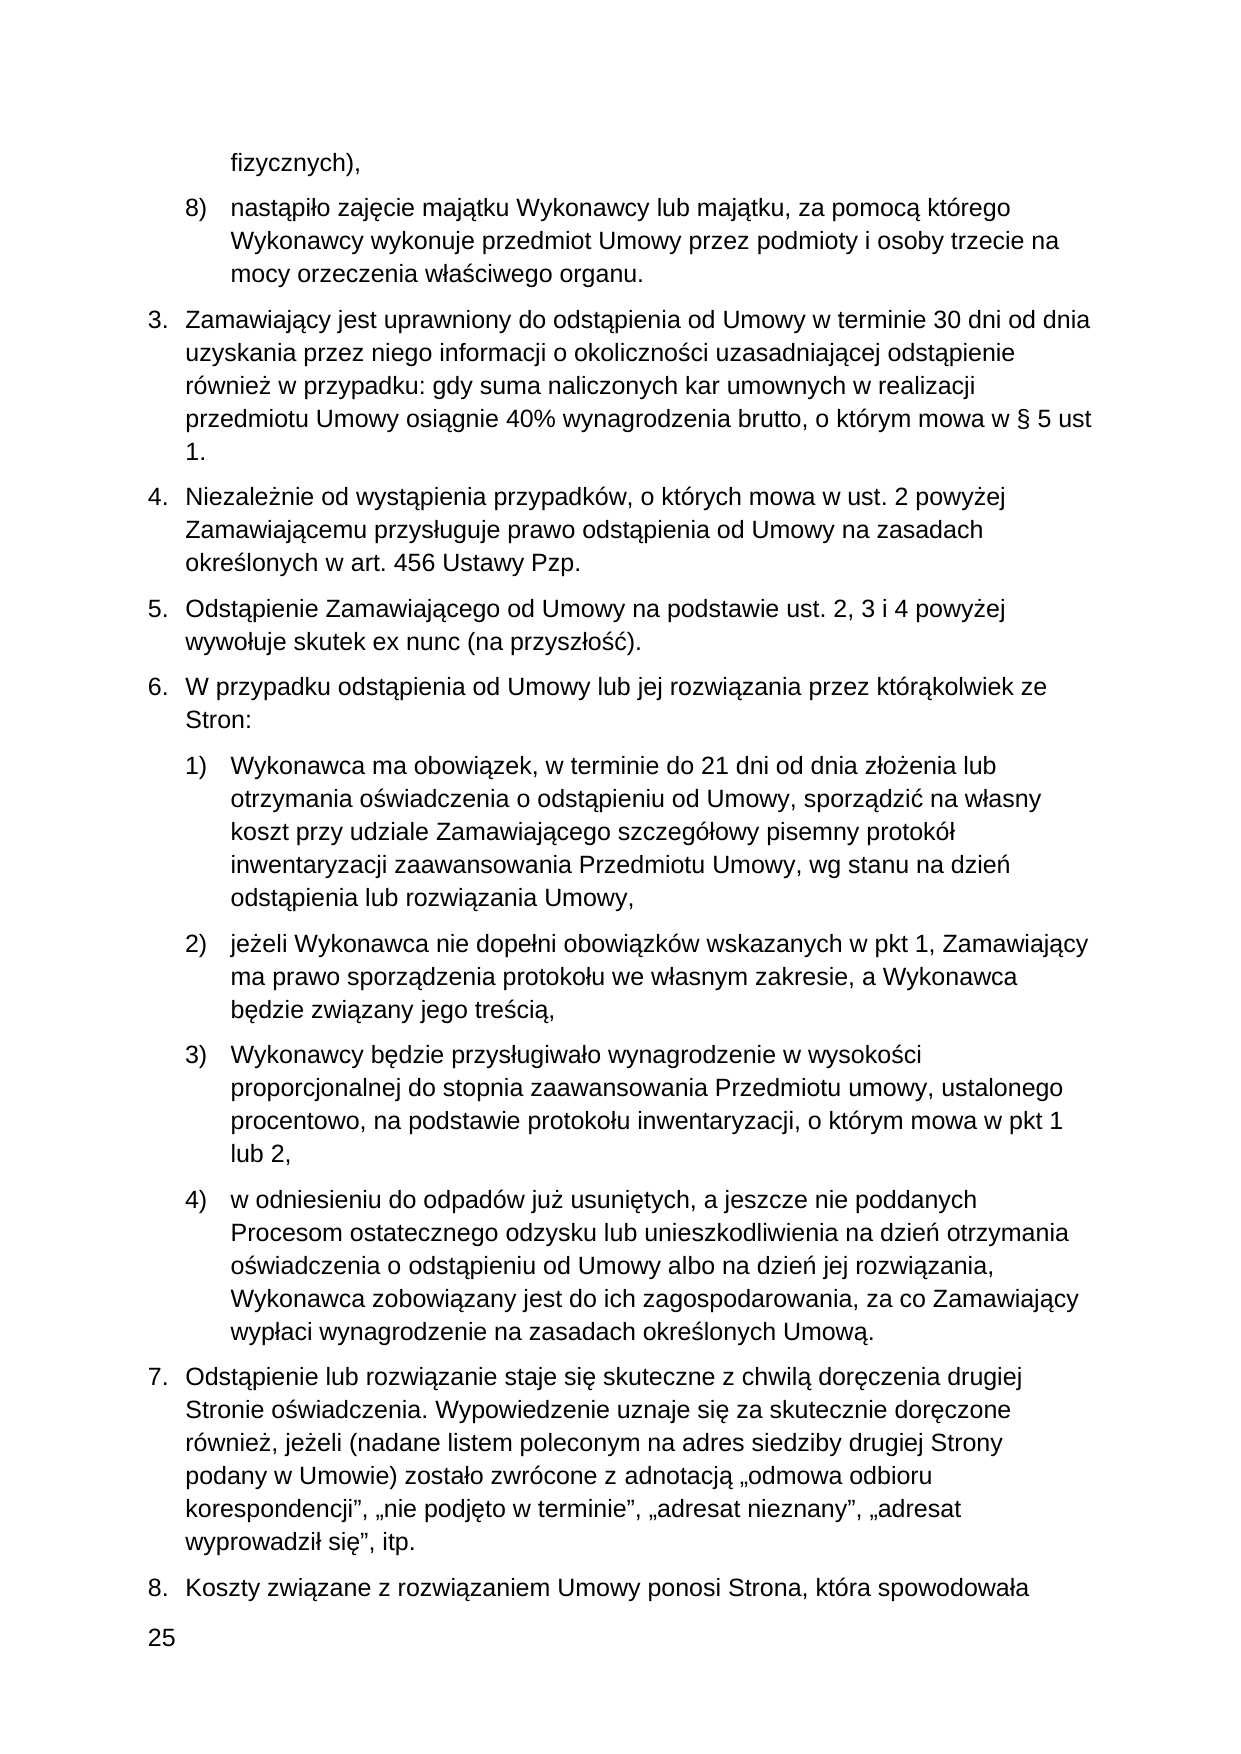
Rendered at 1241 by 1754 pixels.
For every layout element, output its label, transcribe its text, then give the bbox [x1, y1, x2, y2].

list w odniesieniu do odpadów już usuniętych, a jeszcze nie poddanych Procesom ostatecznego odzysku lub unieszkodliwienia na dzień otrzymania oświadczenia o odstąpieniu od Umowy albo na dzień jej rozwiązania, Wykonawca zobowiązany jest do ich zagospodarowania, za co Zamawiający wypłaci wynagrodzenie na zasadach określonych Umową. [185, 1185, 1093, 1346]
list Zamawiający jest uprawniony do odstąpienia od Umowy w terminie 30 dni od dnia uzyskania przez niego informacji o okoliczności uzasadniającej odstąpienie również w przypadku: gdy suma naliczonych kar umownych w realizacji przedmiotu Umowy osiągnie 40% wynagrodzenia brutto, o którym mowa w § 5 ust 1. [148, 305, 1093, 466]
list nastąpiło zajęcie majątku Wykonawcy lub majątku, za pomocą którego Wykonawcy wykonuje przedmiot Umowy przez podmioty i osoby trzecie na mocy orzeczenia właściwego organu. [185, 193, 1093, 288]
list W przypadku odstąpienia od Umowy lub jej rozwiązania przez którąkolwiek ze Stron: [148, 672, 1093, 734]
list Niezależnie od wystąpienia przypadków, o których mowa w ust. 2 powyżej Zamawiającemu przysługuje prawo odstąpienia od Umowy na zasadach określonych w art. 456 Ustawy Pzp. [148, 482, 1093, 577]
list Odstąpienie Zamawiającego od Umowy na podstawie ust. 2, 3 i 4 powyżej wywołuje skutek ex nunc (na przyszłość). [148, 594, 1093, 656]
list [148, 1573, 1093, 1602]
list jeżeli Wykonawca nie dopełni obowiązków wskazanych w pkt 1, Zamawiający ma prawo sporządzenia protokołu we własnym zakresie, a Wykonawca będzie związany jego treścią, [185, 928, 1093, 1023]
list Wykonawcy będzie przysługiwało wynagrodzenie w wysokości proporcjonalnej do stopnia zaawansowania Przedmiotu umowy, ustalonego procentowo, na podstawie protokołu inwentaryzacji, o którym mowa w pkt 1 lub 2, [185, 1040, 1093, 1168]
list Odstąpienie lub rozwiązanie staje się skuteczne z chwilą doręczenia drugiej Stronie oświadczenia. Wypowiedzenie uznaje się za skutecznie doręczone również, jeżeli (nadane listem poleconym na adres siedziby drugiej Strony podany w Umowie) zostało zwrócone z adnotacją „odmowa odbioru korespondencji”, „nie podjęto w terminie”, „adresat nieznany”, „adresat wyprowadził się”, itp. [148, 1362, 1093, 1556]
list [185, 148, 1093, 176]
list Wykonawca ma obowiązek, w terminie do 21 dni od dnia złożenia lub otrzymania oświadczenia o odstąpieniu od Umowy, sporządzić na własny koszt przy udziale Zamawiającego szczegółowy pisemny protokół inwentaryzacji zaawansowania Przedmiotu Umowy, wg stanu na dzień odstąpienia lub rozwiązania Umowy, [185, 751, 1093, 912]
